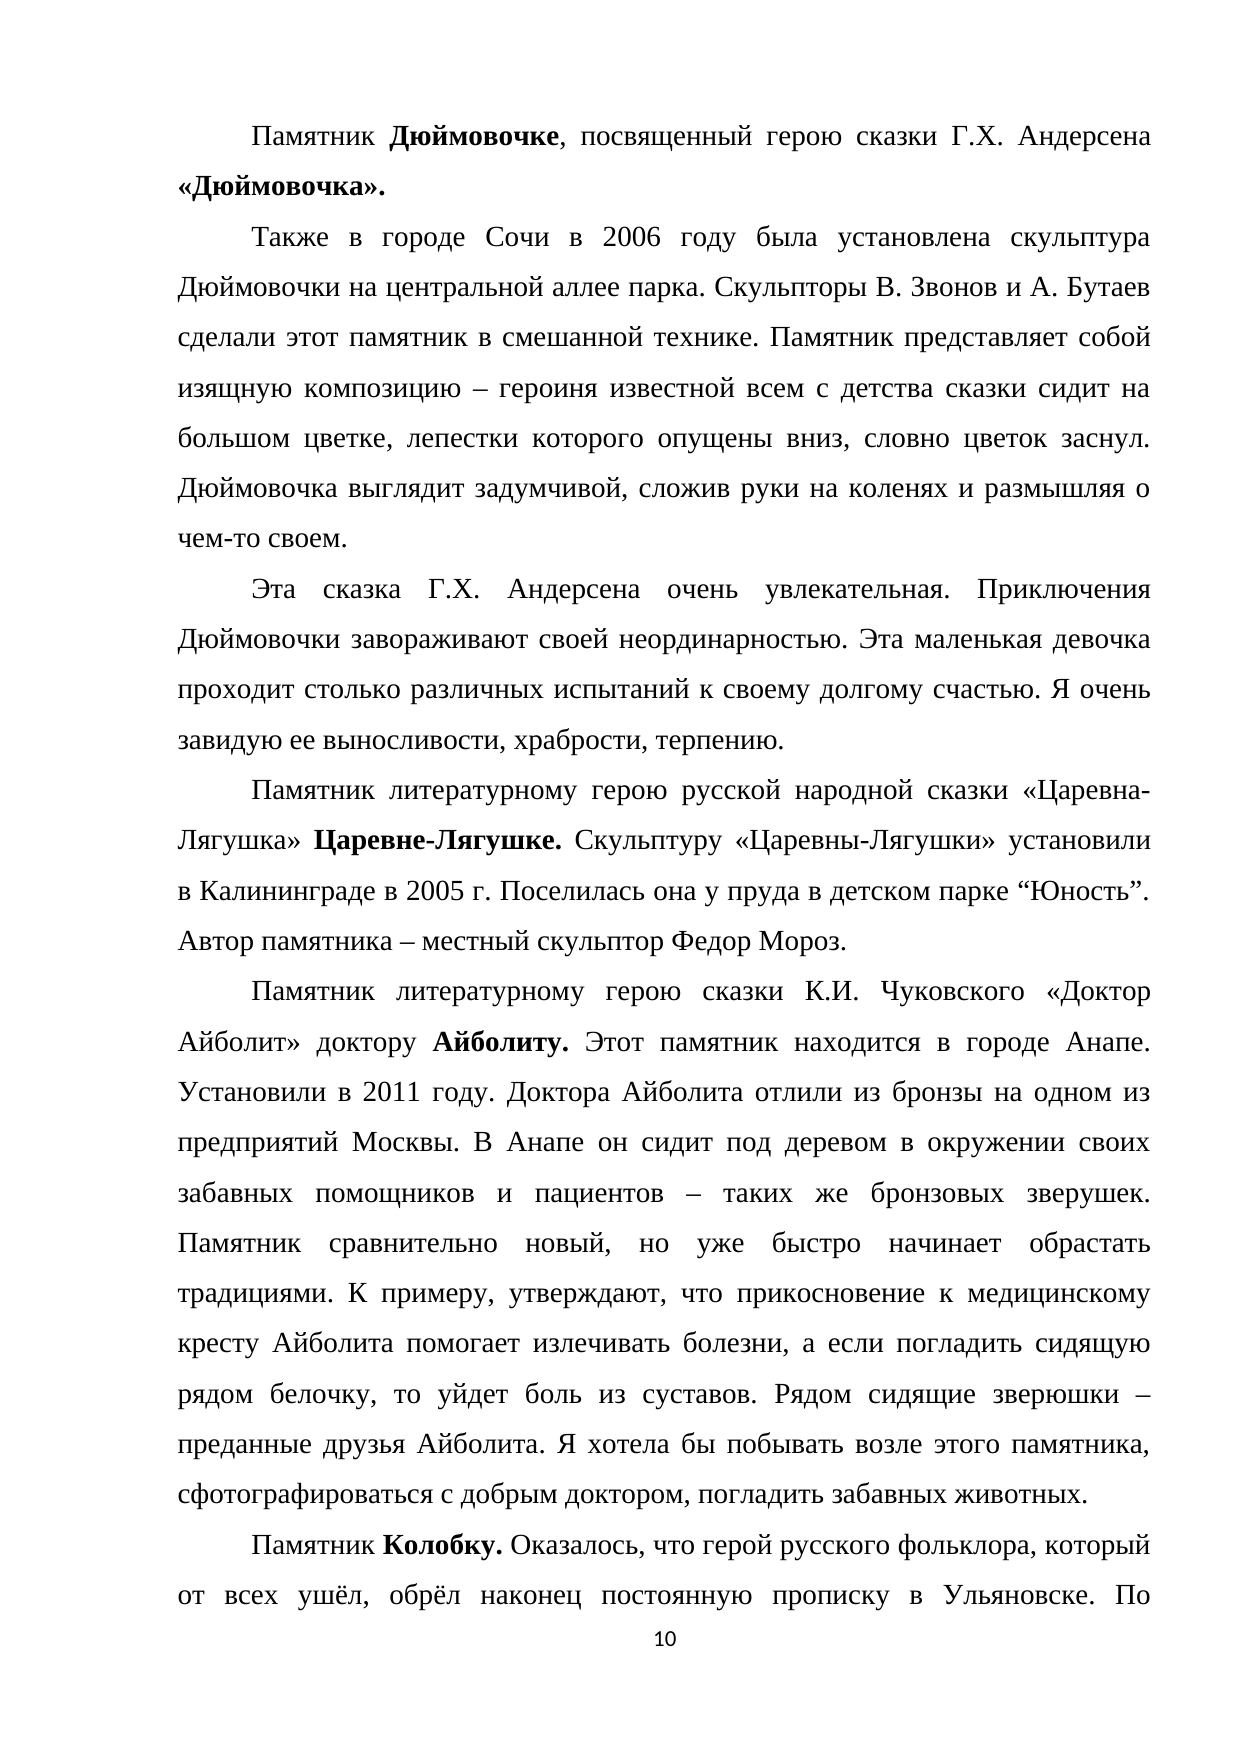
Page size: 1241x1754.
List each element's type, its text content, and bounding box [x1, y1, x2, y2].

text Памятник литературному герою сказки К.И. Чуковского «Доктор Айболит» доктору Айболиту. Этот памятник находится в городе Анапе. Установили в 2011 году. Доктора Айболита отлили из бронзы на одном из предприятий Москвы. В Анапе он сидит под деревом в окружении своих забавных помощников и пациентов – таких же бронзовых зверушек. Памятник сравнительно новый, но уже быстро начинает обрастать традициями. К примеру, утверждают, что прикосновение к медицинскому кресту Айболита помогает излечивать болезни, а если погладить сидящую рядом белочку, то уйдет боль из суставов. Рядом сидящие зверюшки – преданные друзья Айболита. Я хотела бы побывать возле этого памятника, сфотографироваться с добрым доктором, погладить забавных животных. [177, 973, 1152, 1510]
text Эта сказка Г.Х. Андерсена очень увлекательная. Приключения Дюймовочки завораживают своей неординарностью. Эта маленькая девочка проходит столько различных испытаний к своему долгому счастью. Я очень завидую ее выносливости, храбрости, терпению. [177, 571, 1152, 755]
text Также в городе Сочи в 2006 году была установлена скульптура Дюймовочки на центральной аллее парка. Скульпторы В. Звонов и А. Бутаев сделали этот памятник в смешанной технике. Памятник представляет собой изящную композицию – героиня известной всем с детства сказки сидит на большом цветке, лепестки которого опущены вниз, словно цветок заснул. Дюймовочка выглядит задумчивой, сложив руки на коленях и размышляя о чем-то своем. [177, 219, 1152, 554]
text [177, 1527, 1152, 1611]
text Памятник литературному герою русской народной сказки «Царевна-Лягушка» Царевне-Лягушке. Скульптуру «Царевны-Лягушки» установили в Калининграде в 2005 г. Поселилась она у пруда в детском парке “Юность”. Автор памятника – местный скульптор Федор Мороз. [177, 772, 1152, 957]
text Памятник Дюймовочке, посвященный герою сказки Г.Х. Андерсена «Дюймовочка». [177, 118, 1152, 202]
